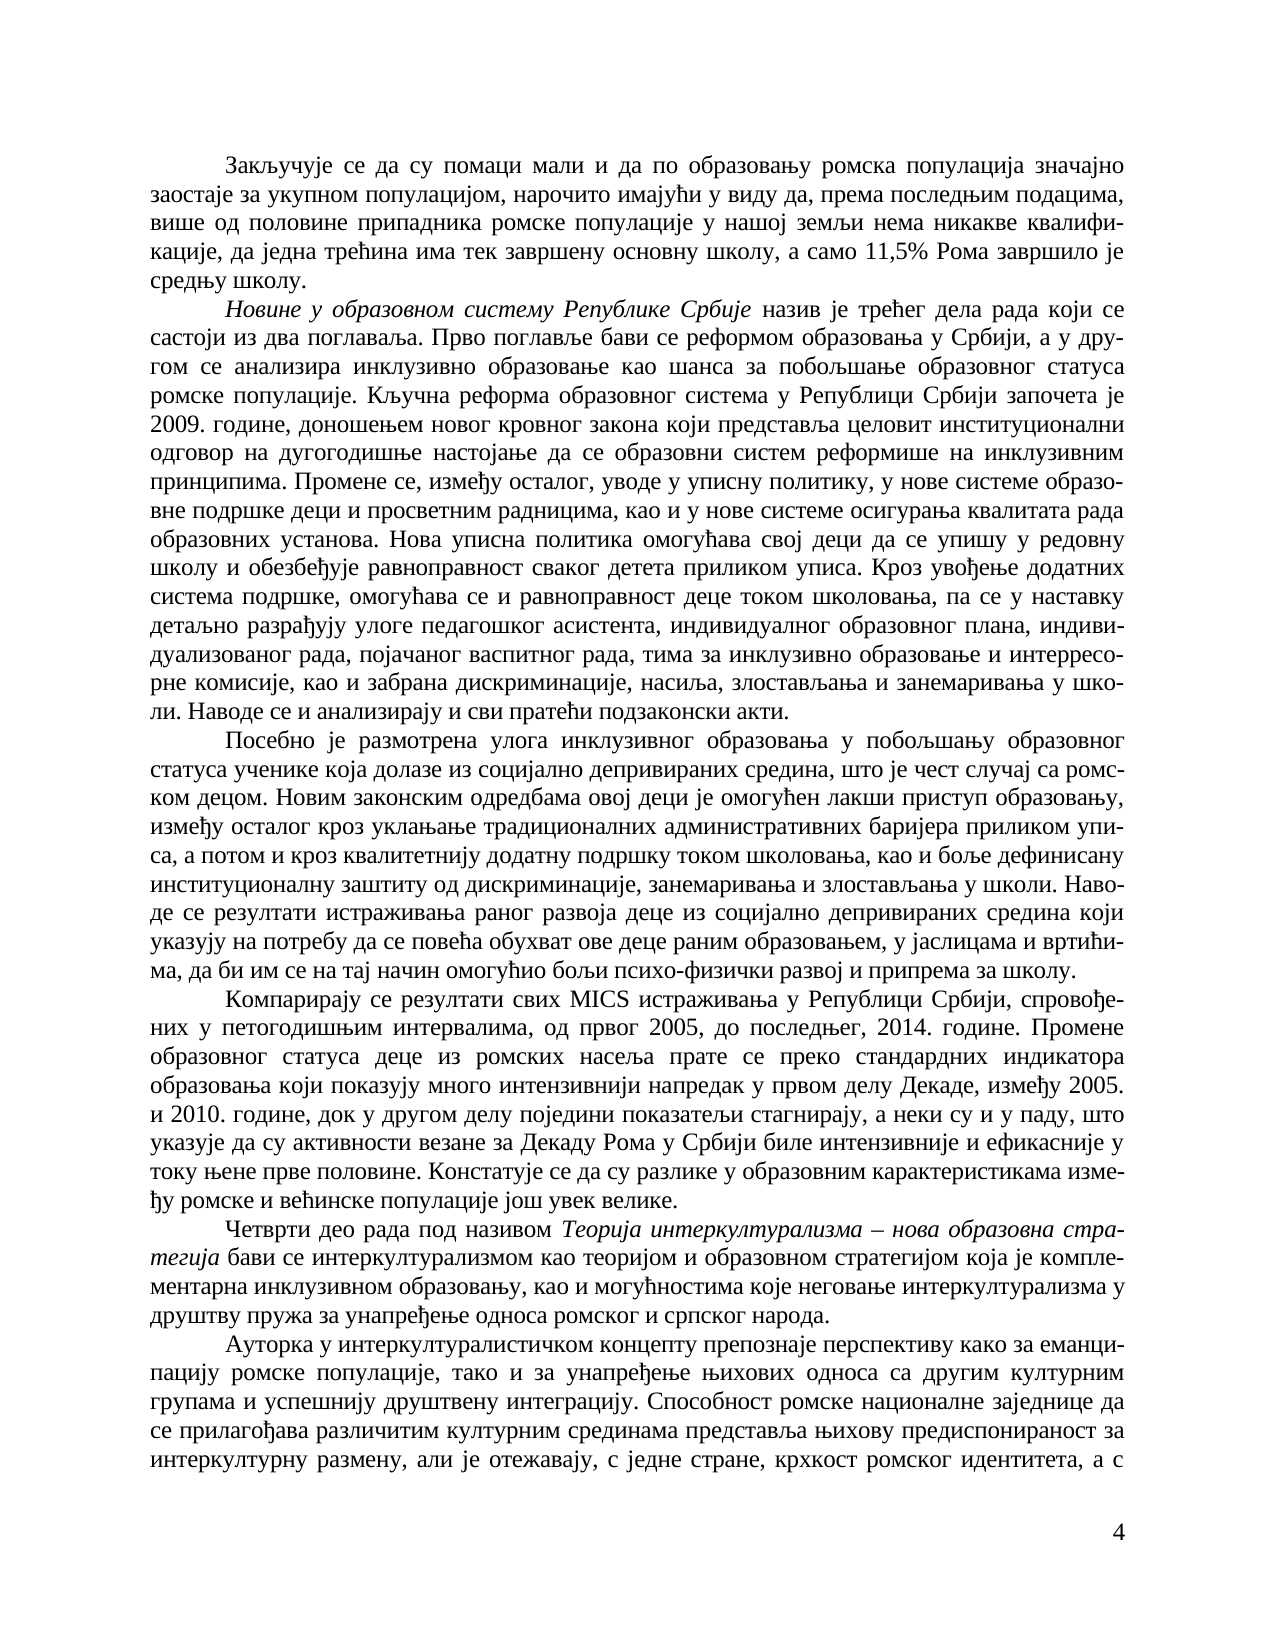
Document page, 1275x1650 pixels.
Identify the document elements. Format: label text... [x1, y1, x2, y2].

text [150, 1329, 1125, 1472]
text Новине у образовном систему Републике Србије назив је трећег дела рада који се састоји из два поглаваља. Прво поглавље бави се реформом образовања у Србији, а у дру-гом се анализира инклузивно образовање као шанса за побољшање образовног статуса ромске популације. Кључна реформа образовног система у Републици Србији започета је 2009. године, доношењем новог кровног закона који представља целовит институционални одговор на дугогодишње настојање да се образовни систем реформише на инклузивним принципима. Промене се, између осталог, уводе у уписну политику, у нове системе образо-вне подршке деци и просветним радницима, као и у нове системе осигурања квалитата рада образовних установа. Нова уписна политика омогућава свој деци да се упишу у редовну школу и обезбеђује равноправност сваког детета приликом уписа. Кроз увођење додатних система подршке, омогућава се и равноправност деце током школовања, па се у наставку детаљно разрађују улоге педагошког асистента, индивидуалног образовног плана, индиви-дуализованог рада, појачаног васпитног рада, тима за инклузивно образовање и интерресо-рне комисије, као и забрана дискриминације, насиља, злостављања и занемаривања у шко-ли. Наводе се и анализирају и сви пратећи подзаконски акти. [150, 294, 1125, 725]
text Компарирају се резултати свих MICS истраживања у Републици Србији, спровође-них у петогодишњим интервалима, од првог 2005, до последњег, 2014. године. Промене образовног статуса деце из ромских насеља прате се преко стандардних индикатора образовања који показују много интензивнији напредак у првом делу Декаде, између 2005. и 2010. године, док у другом делу поједини показатељи стагнирају, а неки су и у паду, што указује да су активности везане за Декаду Рома у Србији биле интензивније и ефикасније у току њене прве половине. Констатује се да су разлике у образовним карактеристикама изме-ђу ромске и већинске популације још увек велике. [150, 984, 1125, 1214]
text Четврти део рада под називом Теорија интеркултурализма – нова образовна стра-тегија бави се интеркултурализмом као теоријом и образовном стратегијом која је компле-ментарна инклузивном образовању, као и могућностима које неговање интеркултурализма у друштву пружа за унапређење односа ромског и српског народа. [150, 1214, 1125, 1329]
text Закључује се да су помаци мали и да по образовању ромска популација значајно заостаје за укупном популацијом, нарочито имајући у виду да, према последњим подацима, више од половине припадника ромске популације у нашој земљи нема никакве квалифи-кације, да једна трећина има тек завршену основну школу, а само 11,5% Рома завршило је средњу школу. [150, 150, 1125, 294]
text Посебно је размотрена улога инклузивног образовања у побољшању образовног статуса ученике која долазе из социјално депривираних средина, што је чест случај са ромс-ком децом. Новим законским одредбама овој деци је омогућен лакши приступ образовању, између осталог кроз уклањање традиционалних административних баријера приликом упи-са, а потом и кроз квалитетнију додатну подршку током школовања, као и боље дефинисану институционалну заштиту од дискриминације, занемаривања и злостављања у школи. Наво-де се резултати истраживања раног развоја деце из социјално депривираних средина који указују на потребу да се повећа обухват ове деце раним образовањем, у јаслицама и вртићи-ма, да би им се на тај начин омогућио бољи психо-физички развој и припрема за школу. [150, 725, 1125, 984]
